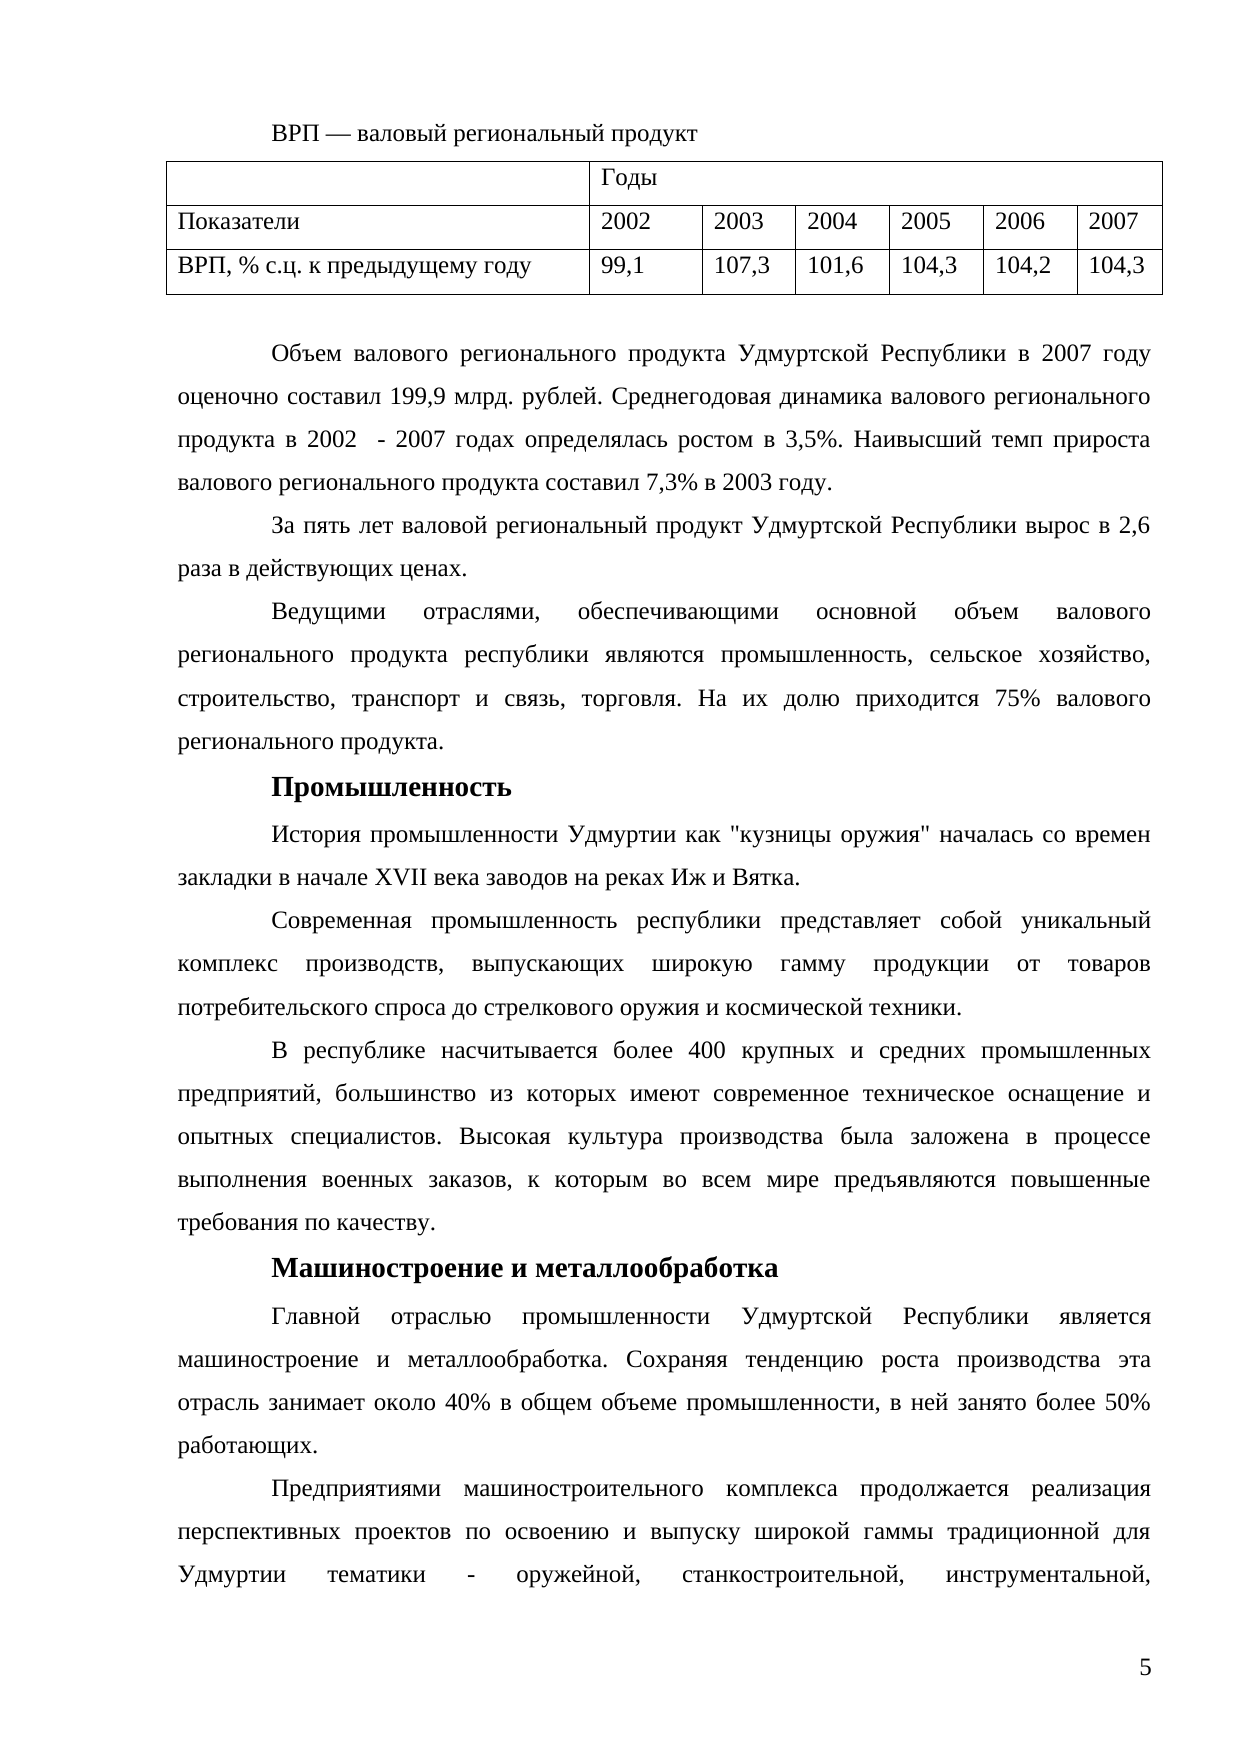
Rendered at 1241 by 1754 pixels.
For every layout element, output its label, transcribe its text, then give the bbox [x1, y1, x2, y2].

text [177, 1473, 1152, 1588]
text Промышленность [177, 769, 1152, 802]
table_cell 2007 [1078, 206, 1162, 249]
table_cell ВРП, % с.ц. к предыдущему году [167, 250, 589, 293]
table_cell 2002 [590, 206, 702, 249]
table_cell 107,3 [703, 250, 795, 293]
table_cell 101,6 [796, 250, 889, 293]
table_cell 104,3 [1078, 250, 1162, 293]
text Главной отраслью промышленности Удмуртской Республики является машиностроение и металлообработка. Сохраняя тенденцию роста производства эта отрасль занимает около 40% в общем объеме промышленности, в ней занято более 50% работающих. [177, 1301, 1152, 1459]
table_cell 2005 [890, 206, 983, 249]
text История промышленности Удмуртии как "кузницы оружия" началась со времен закладки в начале XVII века заводов на реках Иж и Вятка. [177, 819, 1152, 891]
table_header Годы [590, 162, 1162, 205]
table_header [167, 162, 589, 205]
text Машиностроение и металлообработка [177, 1250, 1152, 1284]
table_cell 104,3 [890, 250, 983, 293]
text В республике насчитывается более 400 крупных и средних промышленных предприятий, большинство из которых имеют современное техническое оснащение и опытных специалистов. Высокая культура производства была заложена в процессе выполнения военных заказов, к которым во всем мире предъявляются повышенные требования по качеству. [177, 1035, 1152, 1236]
table_cell 2004 [796, 206, 889, 249]
text Ведущими отраслями, обеспечивающими основной объем валового регионального продукта республики являются промышленность, сельское хозяйство, строительство, транспорт и связь, торговля. На их долю приходится 75% валового регионального продукта. [177, 596, 1152, 754]
text ВРП — валовый региональный продукт [177, 118, 1152, 147]
table_cell 99,1 [590, 250, 702, 293]
text За пять лет валовой региональный продукт Удмуртской Республики вырос в 2,6 раза в действующих ценах. [177, 510, 1152, 582]
text Современная промышленность республики представляет собой уникальный комплекс производств, выпускающих широкую гамму продукции от товаров потребительского спроса до стрелкового оружия и космической техники. [177, 905, 1152, 1020]
text Объем валового регионального продукта Удмуртской Республики в 2007 году оценочно составил 199,9 млрд. рублей. Среднегодовая динамика валового регионального продукта в 2002 - 2007 годах определялась ростом в 3,5%. Наивысший темп прироста валового регионального продукта составил 7,3% в 2003 году. [177, 338, 1152, 496]
table_cell 104,2 [984, 250, 1077, 293]
table_cell Показатели [167, 206, 589, 249]
table_cell 2003 [703, 206, 795, 249]
table_cell 2006 [984, 206, 1077, 249]
